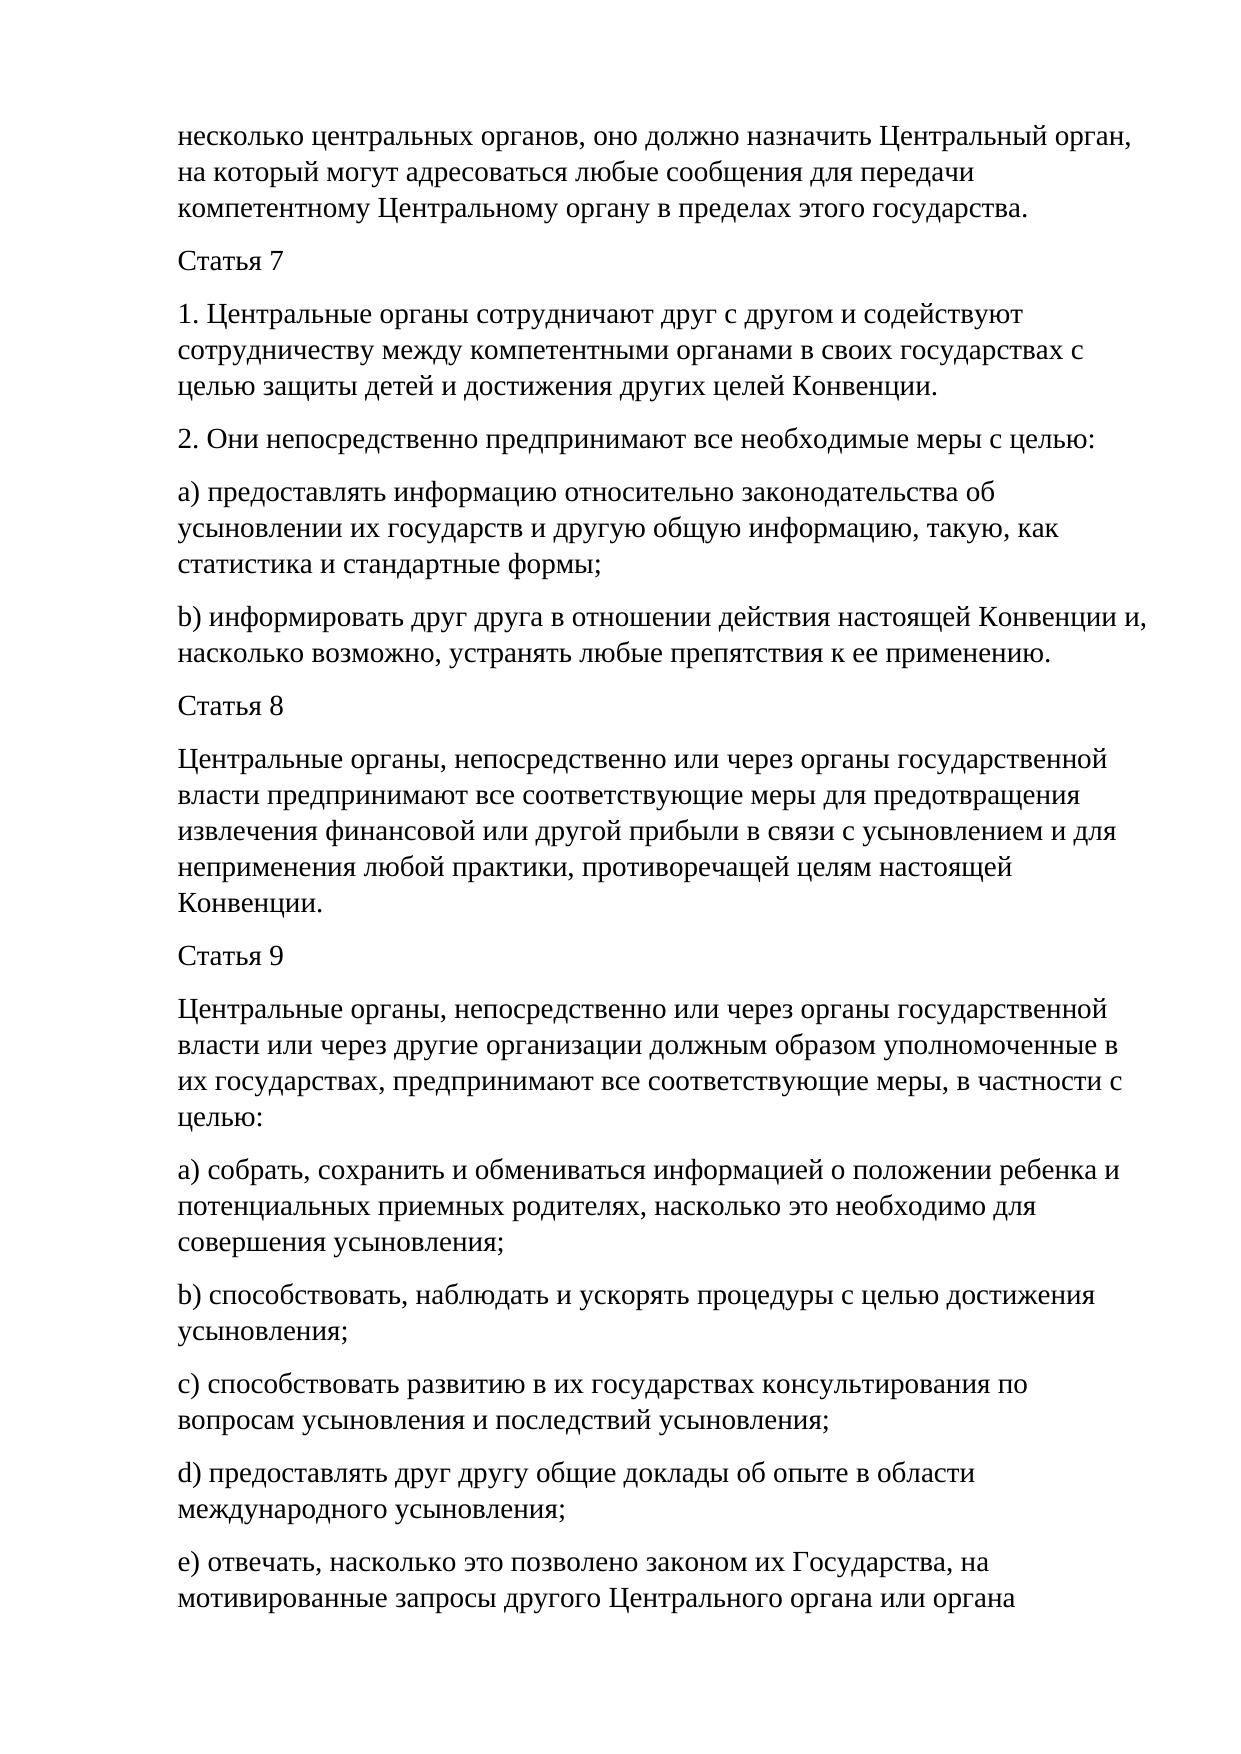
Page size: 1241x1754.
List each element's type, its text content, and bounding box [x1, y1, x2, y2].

text 2. Они непосредственно предпринимают все необходимые меры с целью: [177, 421, 1152, 455]
text Статья 8 [177, 688, 1152, 722]
text b) информировать друг друга в отношении действия настоящей Конвенции и, насколько возможно, устранять любые препятствия к ее применению. [177, 599, 1152, 669]
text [177, 118, 1152, 224]
text а) собрать, сохранить и обмениваться информацией о положении ребенка и потенциальных приемных родителях, насколько это необходимо для совершения усыновления; [177, 1152, 1152, 1258]
text с) способствовать развитию в их государствах консультирования по вопросам усыновления и последствий усыновления; [177, 1366, 1152, 1436]
text Центральные органы, непосредственно или через органы государственной власти или через другие организации должным образом уполномоченные в их государствах, предпринимают все соответствующие меры, в частности с целью: [177, 991, 1152, 1133]
text Статья 7 [177, 243, 1152, 277]
text d) предоставлять друг другу общие доклады об опыте в области международного усыновления; [177, 1455, 1152, 1525]
text 1. Центральные органы сотрудничают друг с другом и содействуют сотрудничеству между компетентными органами в своих государствах с целью защиты детей и достижения других целей Конвенции. [177, 296, 1152, 402]
text b) способствовать, наблюдать и ускорять процедуры с целью достижения усыновления; [177, 1277, 1152, 1347]
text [177, 1544, 1152, 1614]
text Статья 9 [177, 938, 1152, 972]
text а) предоставлять информацию относительно законодательства об усыновлении их государств и другую общую информацию, такую, как статистика и стандартные формы; [177, 474, 1152, 580]
text Центральные органы, непосредственно или через органы государственной власти предпринимают все соответствующие меры для предотвращения извлечения финансовой или другой прибыли в связи с усыновлением и для неприменения любой практики, противоречащей целям настоящей Конвенции. [177, 741, 1152, 919]
